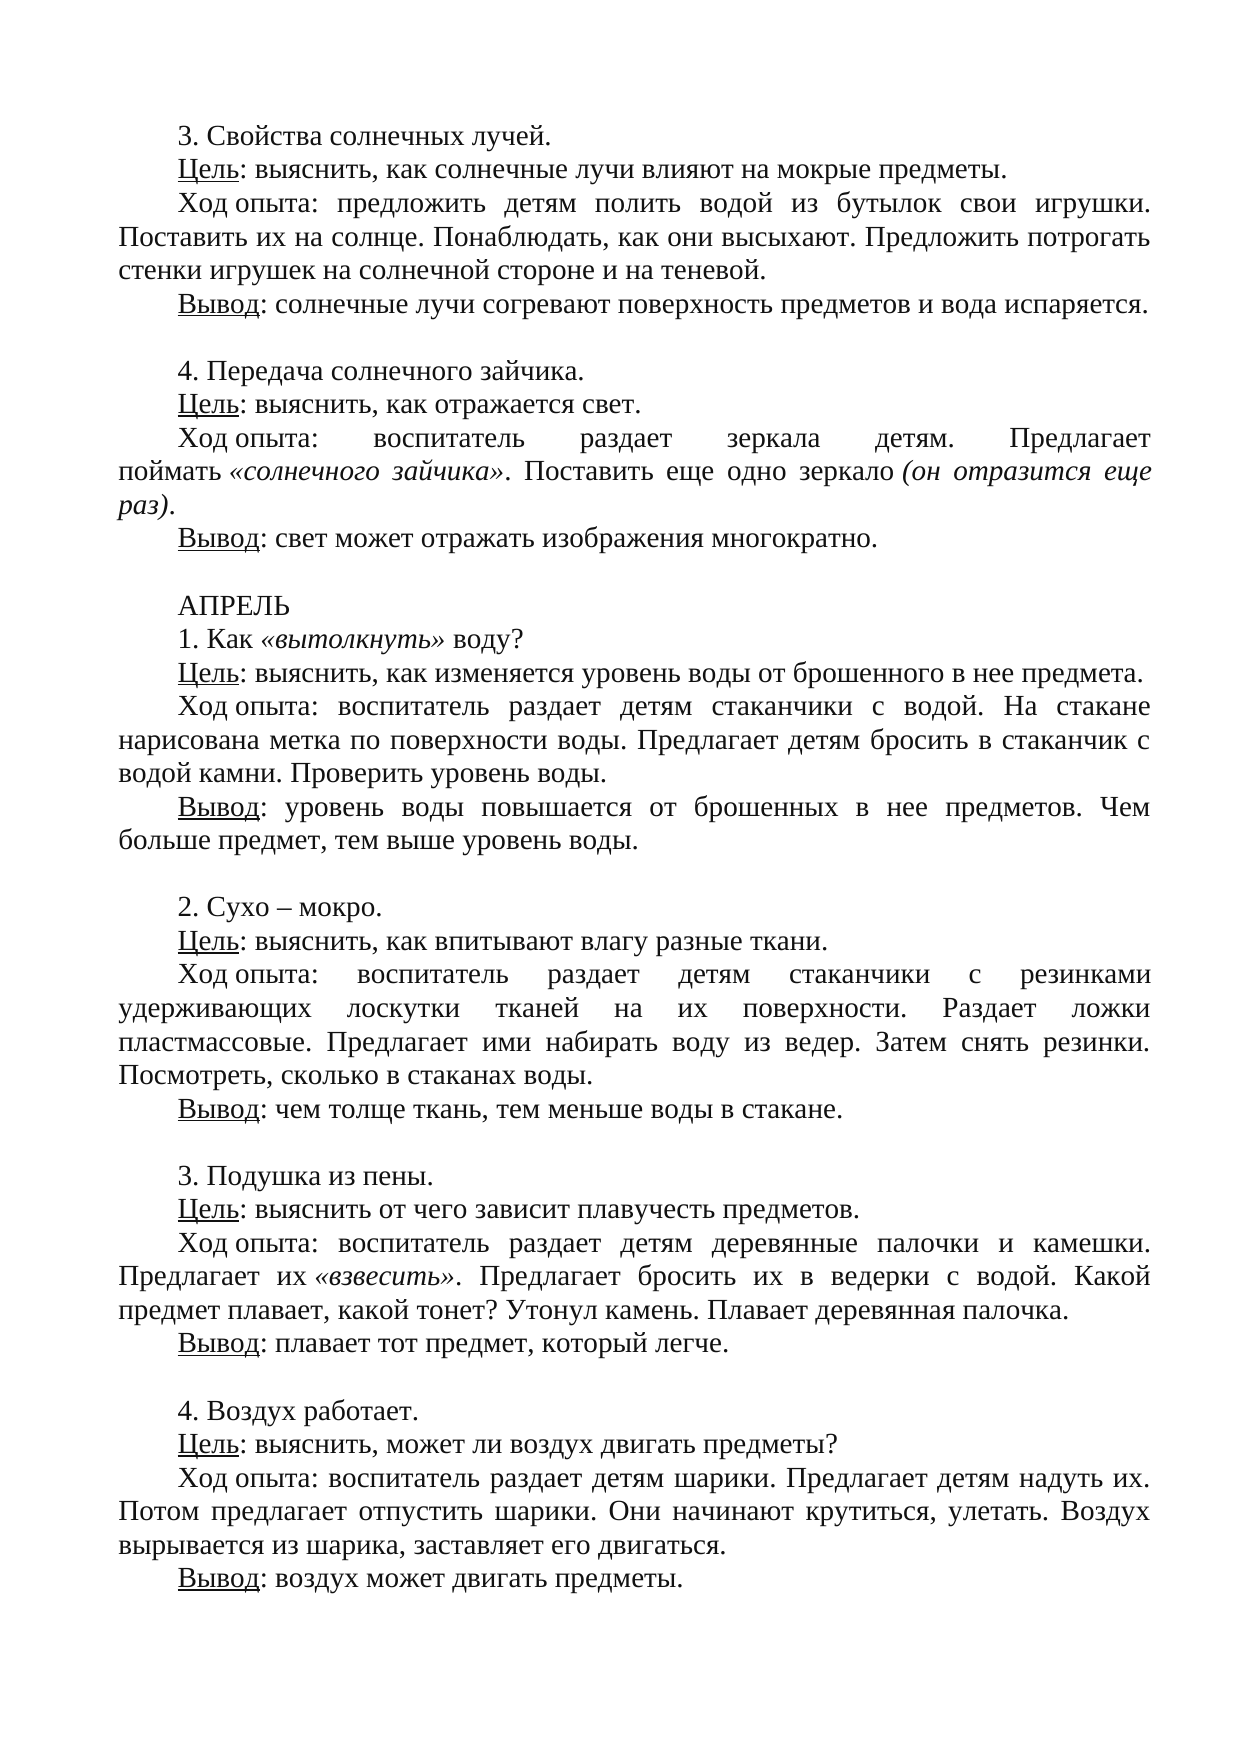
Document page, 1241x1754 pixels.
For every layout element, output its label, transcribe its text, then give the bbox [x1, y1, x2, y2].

text Ход опыта: воспитатель раздает зеркала детям. Предлагает поймать «солнечного зайчика». Поставить еще одно зеркало (он отразится еще раз). [118, 420, 1152, 521]
text 4. Передача солнечного зайчика. [118, 353, 1152, 386]
text Вывод: свет может отражать изображения многократно. [118, 521, 1152, 554]
text Вывод: уровень воды повышается от брошенных в нее предметов. Чем больше предмет, тем выше уровень воды. [118, 789, 1152, 856]
text Цель: выяснить, как изменяется уровень воды от брошенного в нее предмета. [118, 655, 1152, 688]
text Вывод: солнечные лучи согревают поверхность предметов и вода испаряется. [118, 286, 1152, 319]
text Ход опыта: воспитатель раздает детям шарики. Предлагает детям надуть их. Потом предлагает отпустить шарики. Они начинают крутиться, улетать. Воздух вырывается из шарика, заставляет его двигаться. [118, 1460, 1152, 1560]
text Вывод: плавает тот предмет, который легче. [118, 1326, 1152, 1359]
text 3. Свойства солнечных лучей. [118, 118, 1152, 152]
text Ход опыта: воспитатель раздает детям стаканчики с резинками удерживающих лоскутки тканей на их поверхности. Раздает ложки пластмассовые. Предлагает ими набирать воду из ведер. Затем снять резинки. Посмотреть, сколько в стаканах воды. [118, 957, 1152, 1091]
text Ход опыта: воспитатель раздает детям деревянные палочки и камешки. Предлагает их «взвесить». Предлагает бросить их в ведерки с водой. Какой предмет плавает, какой тонет? Утонул камень. Плавает деревянная палочка. [118, 1225, 1152, 1326]
text 2. Сухо – мокро. [118, 889, 1152, 923]
text Ход опыта: воспитатель раздает детям стаканчики с водой. На стакане нарисована метка по поверхности воды. Предлагает детям бросить в стаканчик с водой камни. Проверить уровень воды. [118, 688, 1152, 789]
text Цель: выяснить, как отражается свет. [118, 386, 1152, 420]
text Цель: выяснить, как солнечные лучи влияют на мокрые предметы. [118, 152, 1152, 185]
text 4. Воздух работает. [118, 1393, 1152, 1426]
text 1. Как «вытолкнуть» воду? [118, 621, 1152, 655]
text Вывод: чем толще ткань, тем меньше воды в стакане. [118, 1091, 1152, 1124]
text Ход опыта: предложить детям полить водой из бутылок свои игрушки. Поставить их на солнце. Понаблюдать, как они высыхают. Предложить потрогать стенки игрушек на солнечной стороне и на теневой. [118, 185, 1152, 286]
text Вывод: воздух может двигать предметы. [118, 1560, 1152, 1594]
text Цель: выяснить от чего зависит плавучесть предметов. [118, 1191, 1152, 1225]
text АПРЕЛЬ [118, 588, 1152, 621]
text 3. Подушка из пены. [118, 1158, 1152, 1191]
text Цель: выяснить, может ли воздух двигать предметы? [118, 1426, 1152, 1460]
text Цель: выяснить, как впитывают влагу разные ткани. [118, 923, 1152, 957]
